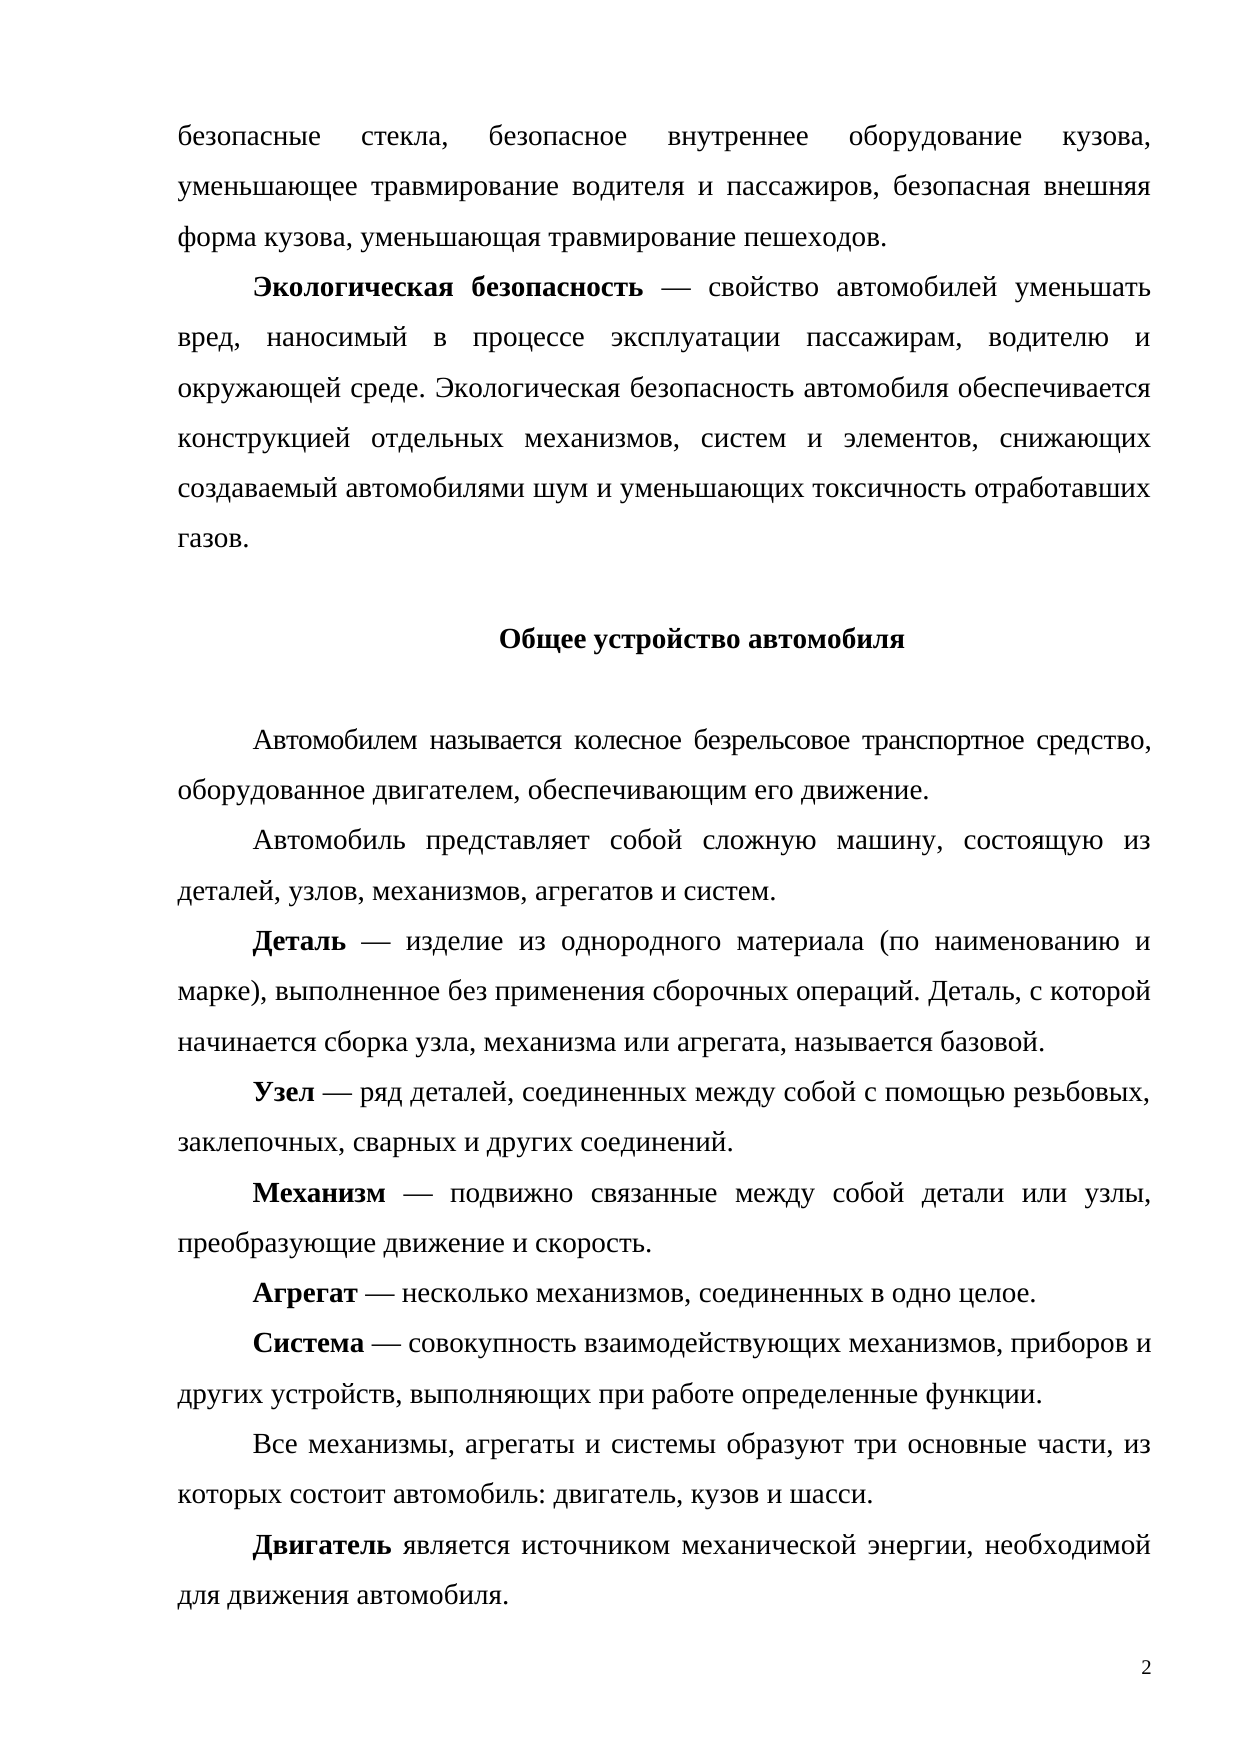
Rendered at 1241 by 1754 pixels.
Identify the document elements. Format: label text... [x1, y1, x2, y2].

text Система — совокупность взаимодействующих механизмов, приборов и других устройств, выполняющих при работе определенные функции. [177, 1326, 1152, 1409]
text Общее устройство автомобиля [177, 621, 1152, 655]
text Деталь — изделие из однородного материала (по наименованию и марке), выполненное без применения сборочных операций. Деталь, с которой начинается сборка узла, механизма или агрегата, называется базовой. [177, 923, 1152, 1057]
text Агрегат — несколько механизмов, соединенных в одно целое. [177, 1275, 1152, 1309]
text Все механизмы, агрегаты и системы образуют три основные части, из которых состоит автомобиль: двигатель, кузов и шасси. [177, 1426, 1152, 1510]
text Двигатель является источником механической энергии, необходимой для движения автомобиля. [177, 1527, 1152, 1611]
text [177, 118, 1152, 252]
text Автомобиль представляет собой сложную машину, состоящую из деталей, узлов, механизмов, агрегатов и систем. [177, 822, 1152, 906]
text Автомобилем называется колесное безрельсовое транспортное средство, оборудованное двигателем, обеспечивающим его движение. [177, 722, 1152, 806]
text Механизм — подвижно связанные между собой детали или узлы, преобразующие движение и скорость. [177, 1175, 1152, 1258]
text Экологическая безопасность — свойство автомобилей уменьшать вред, наносимый в процессе эксплуатации пассажирам, водителю и окружающей среде. Экологическая безопасность автомобиля обеспечивается конструкцией отдельных механизмов, систем и элементов, снижающих создаваемый автомобилями шум и уменьшающих токсичность отработавших газов. [177, 269, 1152, 554]
text Узел — ряд деталей, соединенных между собой с помощью резьбовых, заклепочных, сварных и других соединений. [177, 1074, 1152, 1158]
